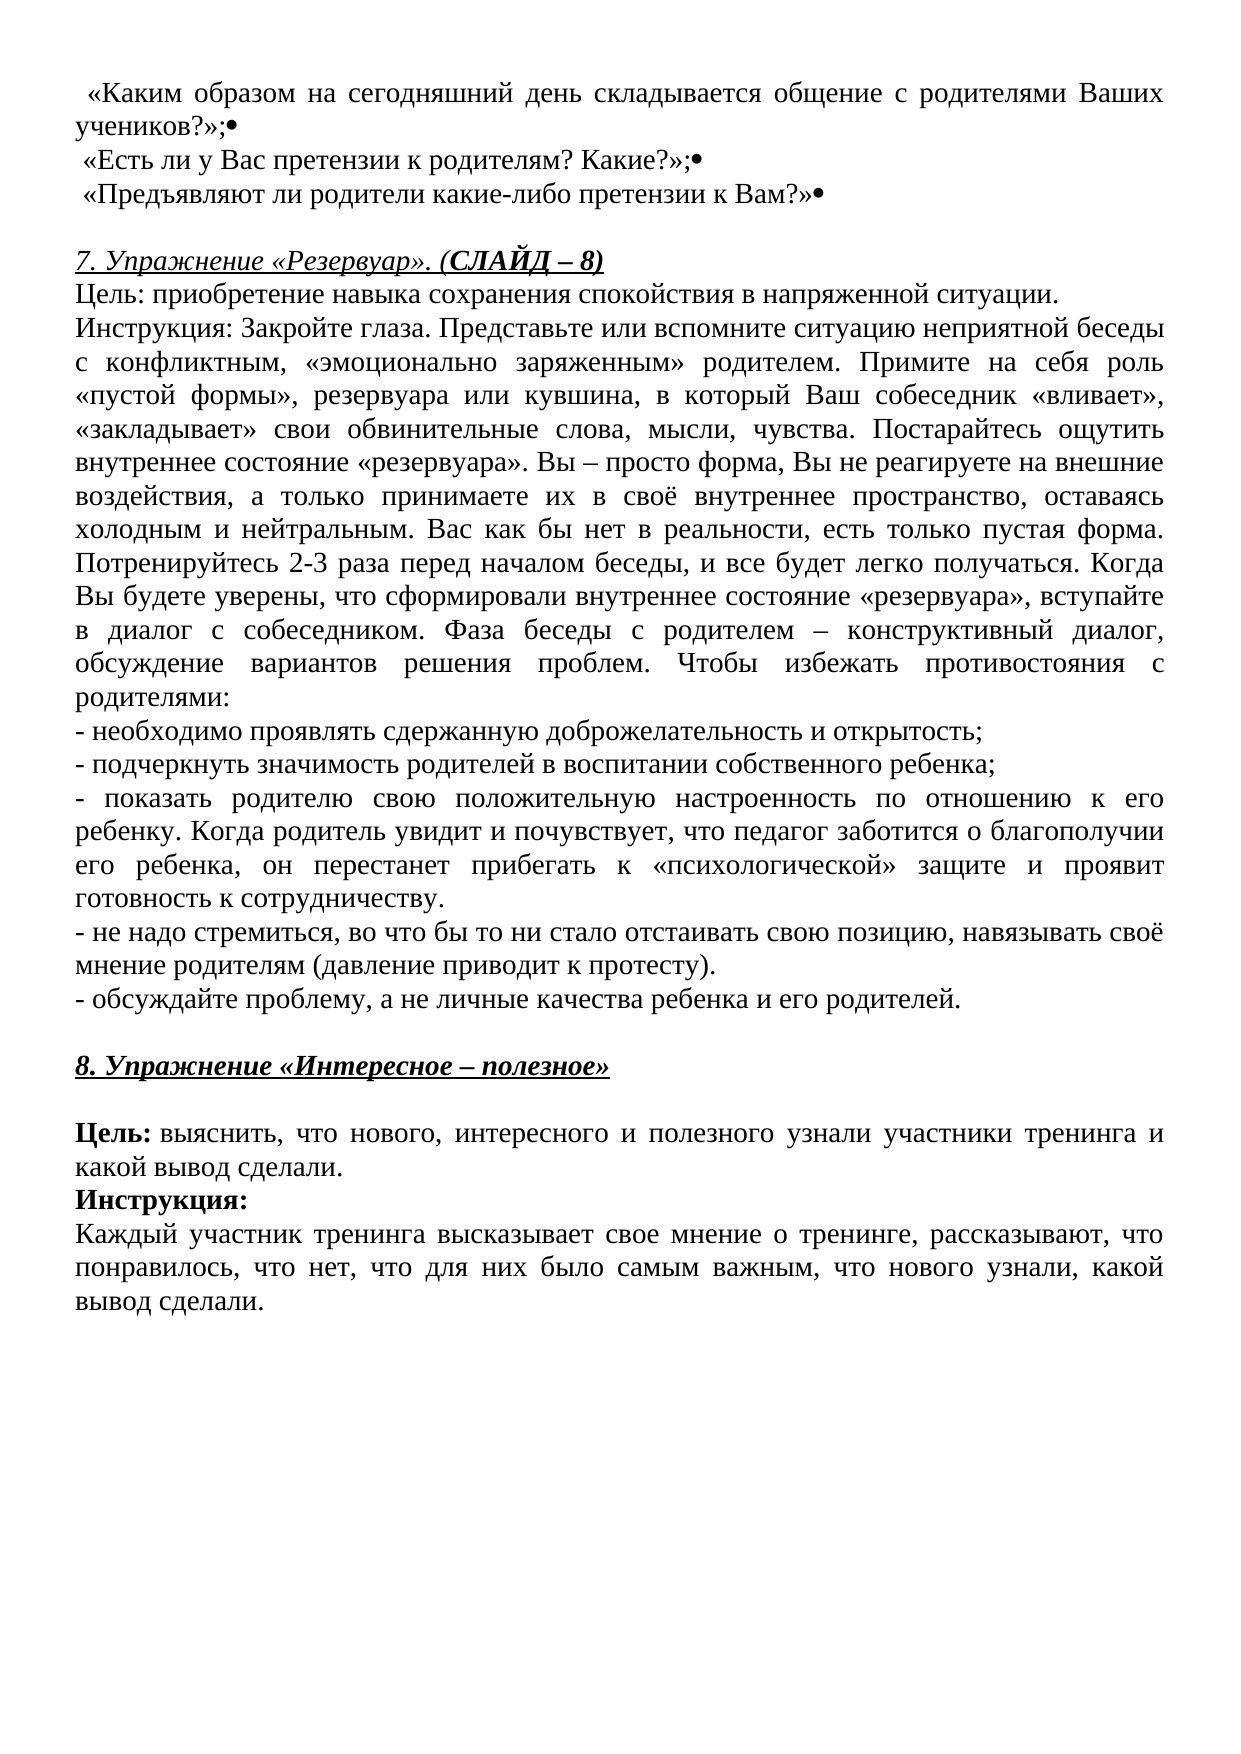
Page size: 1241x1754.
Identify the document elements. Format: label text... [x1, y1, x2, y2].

text Каждый участник тренинга высказывает свое мнение о тренинге, рассказывают, что понравилось, что нет, что для них было самым важным, что нового узнали, какой вывод сделали. [75, 1216, 1165, 1316]
text «Есть ли у Вас претензии к родителям? Какие?»; [75, 142, 1165, 176]
text - не надо стремиться, во что бы то ни стало отстаивать свою позицию, навязывать своё мнение родителям (давление приводит к протесту). [75, 914, 1165, 981]
text «Предъявляют ли родители какие-либо претензии к Вам?» [75, 176, 1165, 209]
text 8. Упражнение «Интересное – полезное» [75, 1048, 1165, 1082]
text 7. Упражнение «Резервуар». (СЛАЙД – 8) [75, 243, 1165, 277]
text Цель: выяснить, что нового, интересного и полезного узнали участники тренинга и какой вывод сделали. [75, 1115, 1165, 1182]
text - необходимо проявлять сдержанную доброжелательность и открытость; [75, 713, 1165, 746]
text Инструкция: [75, 1182, 1165, 1216]
text Инструкция: Закройте глаза. Представьте или вспомните ситуацию неприятной беседы с конфликтным, «эмоционально заряженным» родителем. Примите на себя роль «пустой формы», резервуара или кувшина, в который Ваш собеседник «вливает», «закладывает» свои обвинительные слова, мысли, чувства. Постарайтесь ощутить внутреннее состояние «резервуара». Вы – просто форма, Вы не реагируете на внешние воздействия, а только принимаете их в своё внутреннее пространство, оставаясь холодным и нейтральным. Вас как бы нет в реальности, есть только пустая форма. Потренируйтесь 2-3 раза перед началом беседы, и все будет легко получаться. Когда Вы будете уверены, что сформировали внутреннее состояние «резервуара», вступайте в диалог с собеседником. Фаза беседы с родителем – конструктивный диалог, обсуждение вариантов решения проблем. Чтобы избежать противостояния с родителями: [75, 310, 1165, 713]
text «Каким образом на сегодняшний день складывается общение с родителями Ваших учеников?»; [75, 75, 1165, 142]
text - подчеркнуть значимость родителей в воспитании собственного ребенка; [75, 746, 1165, 780]
text - обсуждайте проблему, а не личные качества ребенка и его родителей. [75, 981, 1165, 1014]
text - показать родителю свою положительную настроенность по отношению к его ребенку. Когда родитель увидит и почувствует, что педагог заботится о благополучии его ребенка, он перестанет прибегать к «психологической» защите и проявит готовность к сотрудничеству. [75, 780, 1165, 914]
text Цель: приобретение навыка сохранения спокойствия в напряженной ситуации. [75, 277, 1165, 310]
